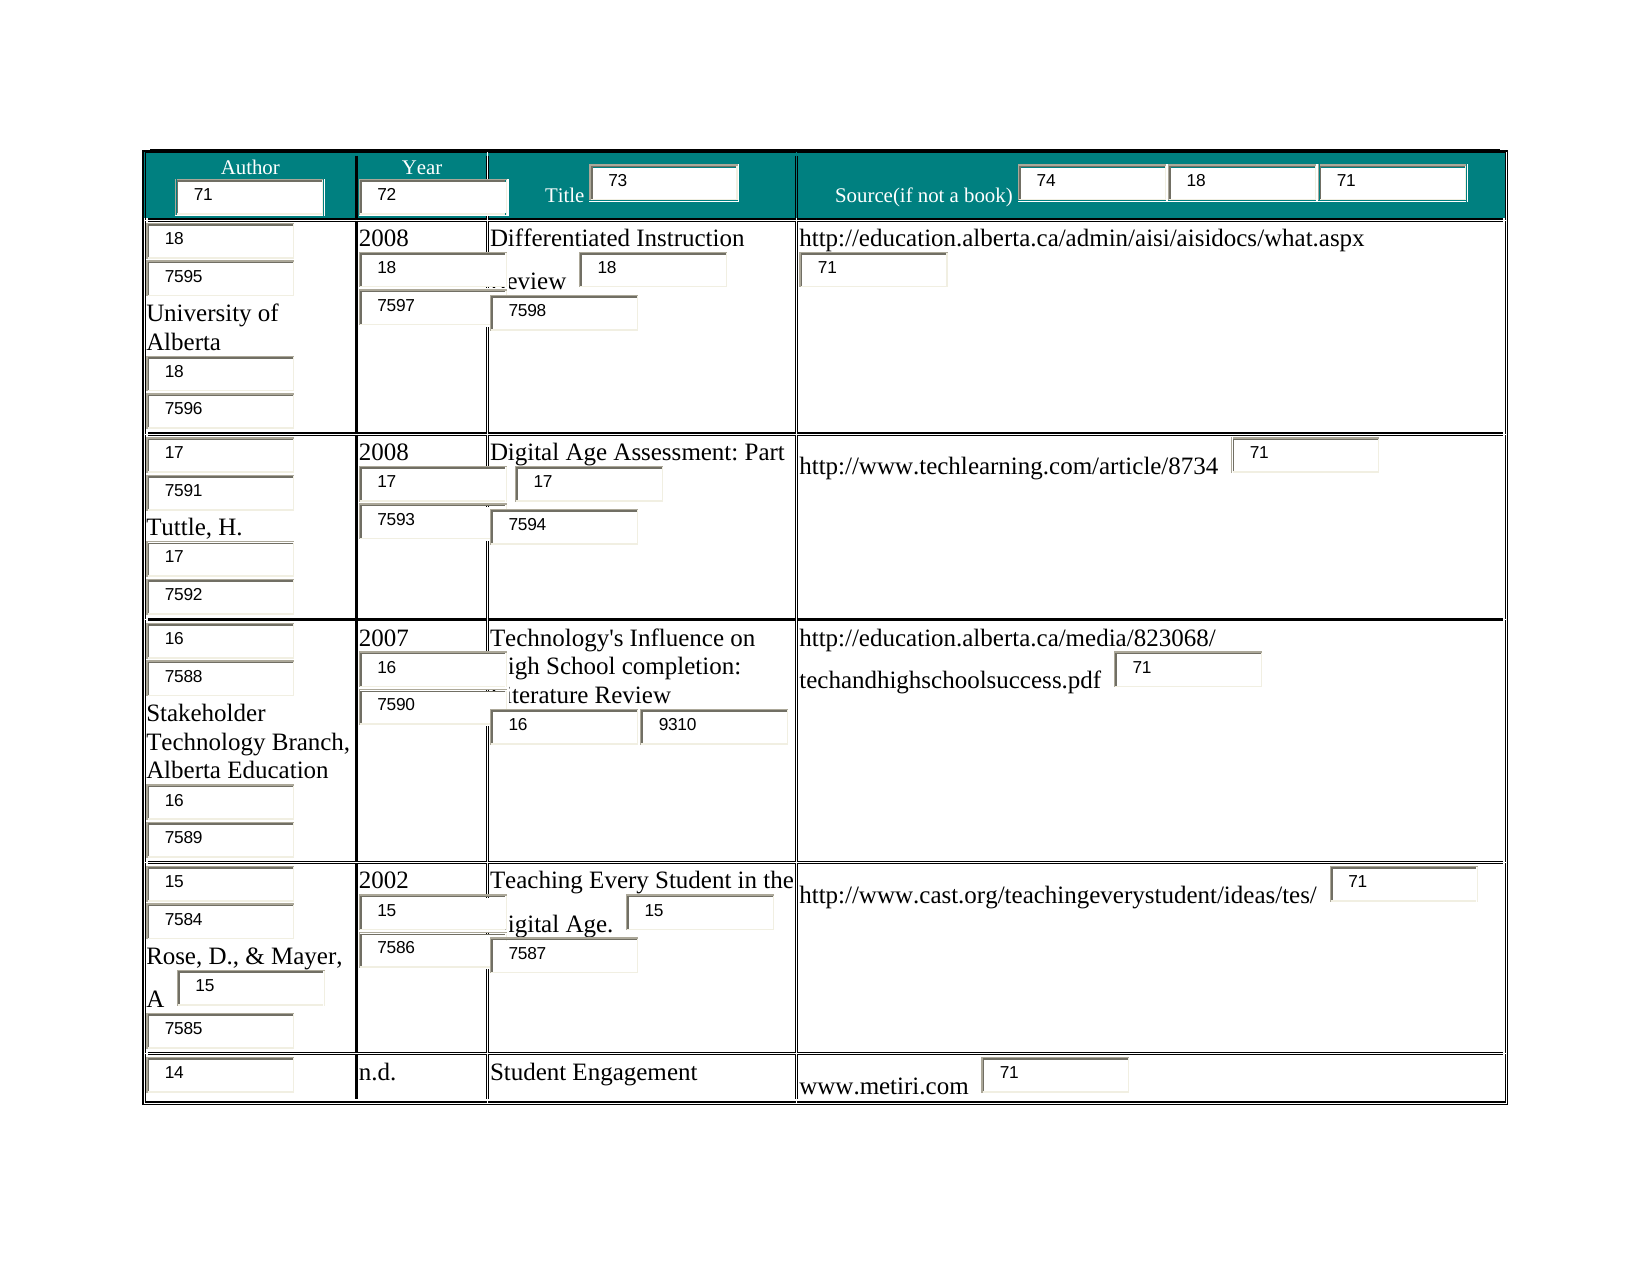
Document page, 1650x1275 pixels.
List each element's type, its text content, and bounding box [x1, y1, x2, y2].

table_cell Tuttle, H. [146, 432, 355, 618]
table_header Author [146, 153, 356, 218]
table_cell http://education.alberta.ca/media/823068/techandhighschoolsuccess.pdf [798, 618, 1506, 861]
table_cell 2002 [358, 864, 486, 1052]
table_cell 2008 [358, 436, 486, 618]
table_cell Metiri Group [144, 1052, 356, 1101]
table_cell 2007 [358, 621, 486, 861]
table_cell Digital Age Assessment: Part 2 [489, 436, 795, 618]
table_header Title [488, 153, 797, 218]
table_cell Technology's Influence on High School completion: Literature Review [489, 621, 795, 861]
table_cell Student Engagement [488, 1055, 797, 1101]
table_cell Rose, D., & Mayer, A [144, 861, 356, 1052]
table_cell 2008 [358, 222, 486, 432]
table_cell University of Alberta [146, 218, 355, 432]
table_cell http://www.techlearning.com/article/8734 [798, 432, 1505, 618]
table_cell Differentiated Instruction Review [489, 222, 795, 432]
table_cell Teaching Every Student in the Digital Age. [489, 864, 795, 1052]
table_cell n.d. [356, 1055, 487, 1101]
table_cell http://education.alberta.ca/admin/aisi/aisidocs/what.aspx [798, 218, 1505, 432]
table_cell www.metiri.com [797, 1052, 1506, 1101]
table_header Year [356, 153, 487, 218]
table_header Source(if not a book) [797, 153, 1505, 218]
table_cell http://www.cast.org/teachingeverystudent/ideas/tes/ [797, 861, 1506, 1052]
table_cell Stakeholder Technology Branch, Alberta Education [144, 618, 355, 861]
